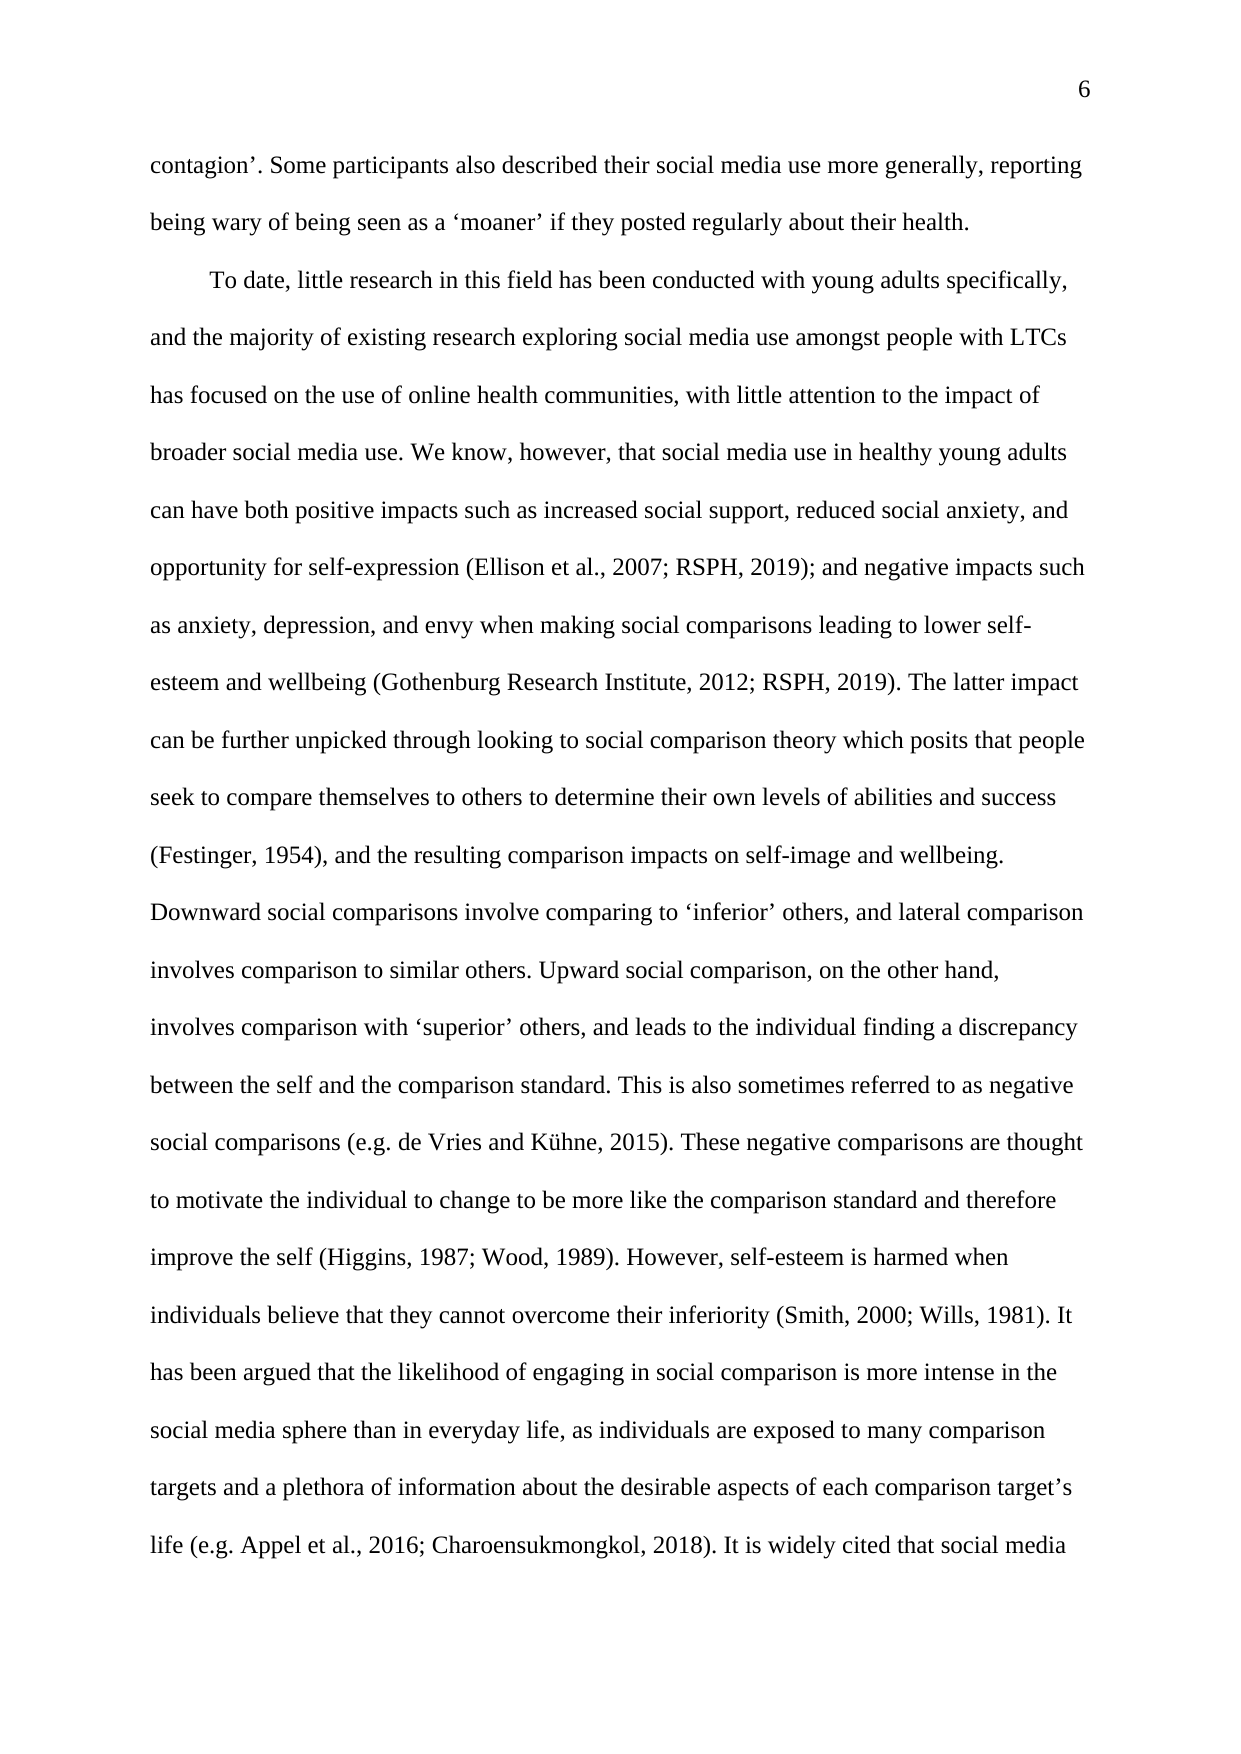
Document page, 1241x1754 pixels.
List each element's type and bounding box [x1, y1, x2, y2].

text [150, 265, 1090, 1559]
text [150, 150, 1090, 236]
